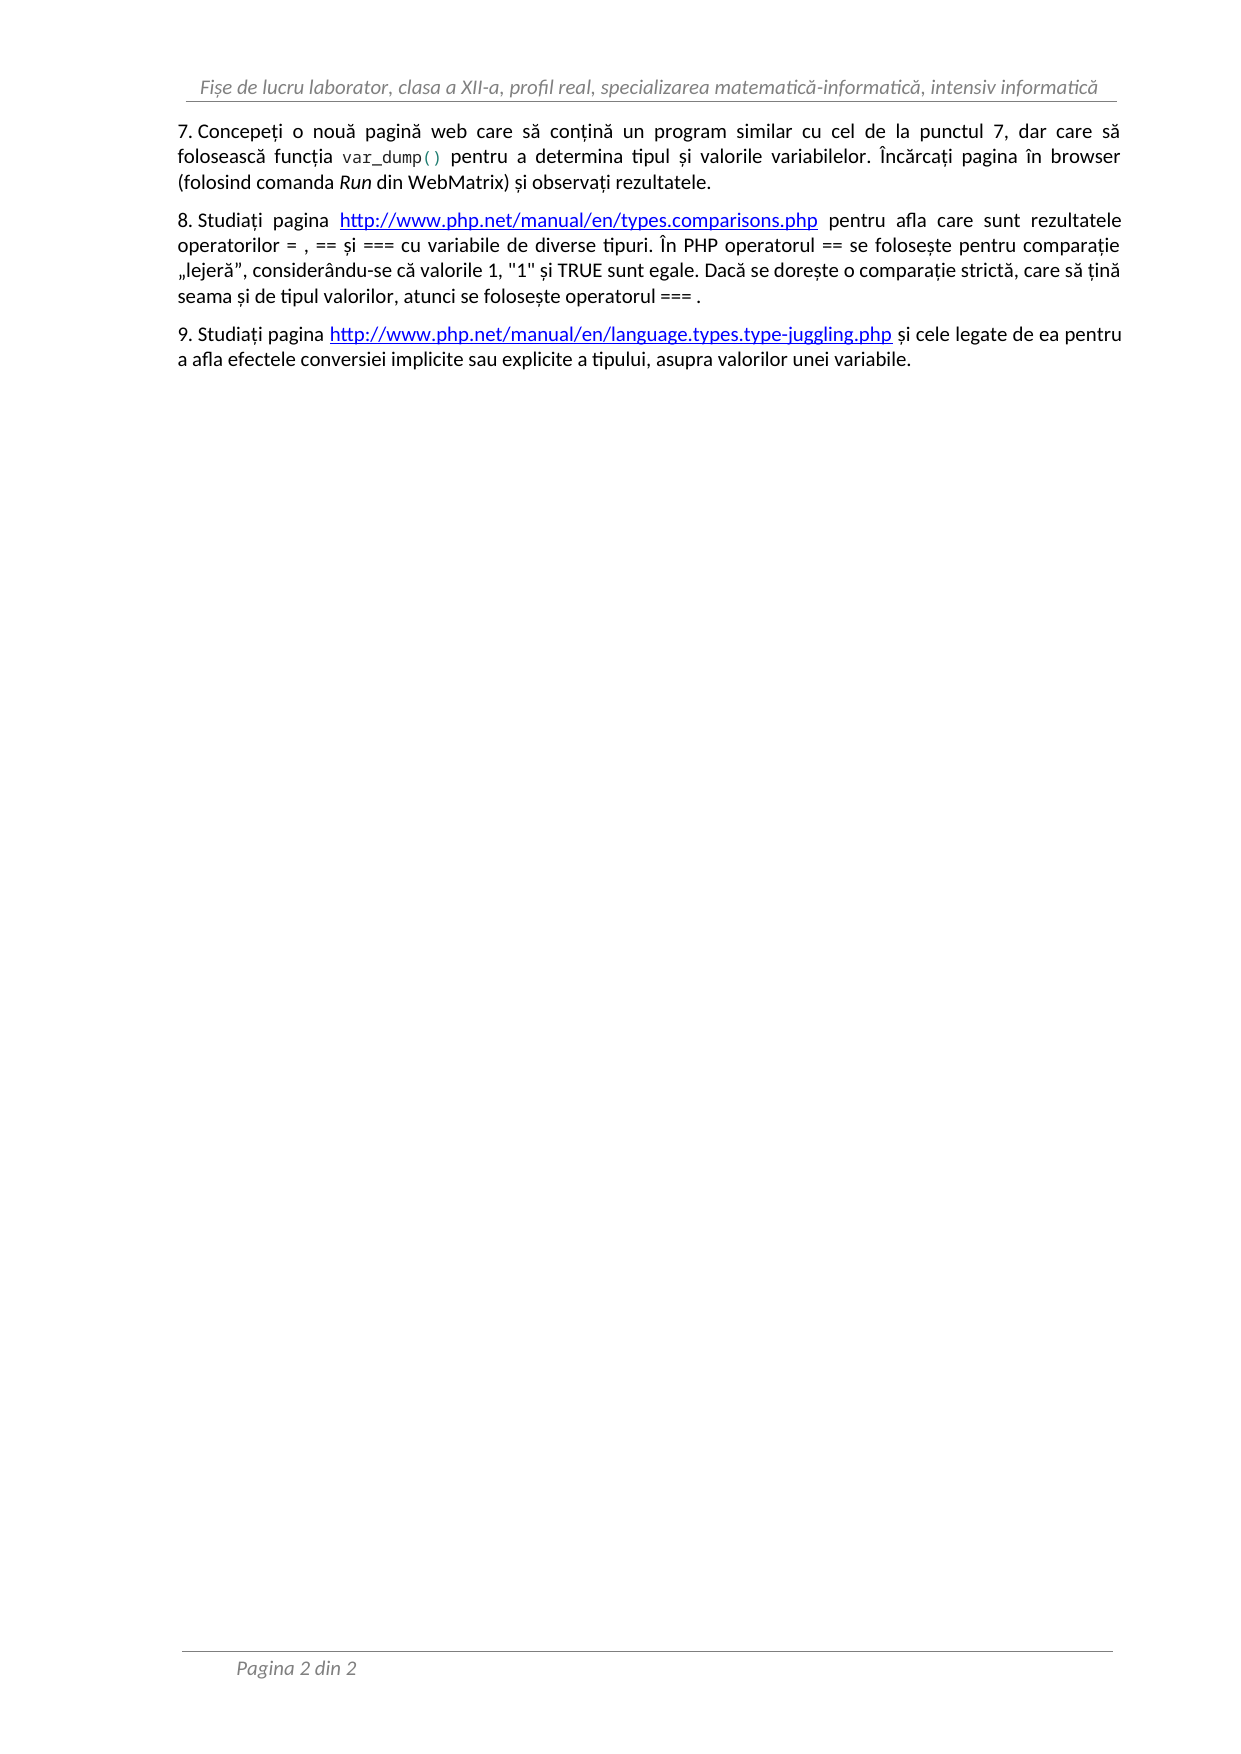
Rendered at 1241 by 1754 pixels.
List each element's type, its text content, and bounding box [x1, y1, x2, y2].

list Studiați pagina http://www.php.net/manual/en/types.comparisons.php pentru afla care sunt rezultatele operatorilor = , == și === cu variabile de diverse tipuri. În PHP operatorul == se folosește pentru comparație „lejeră”, considerându-se că valorile 1, "1" și TRUE sunt egale. Dacă se dorește o comparație strictă, care să țină seama și de tipul valorilor, atunci se folosește operatorul === . [177, 207, 1122, 308]
list Studiați pagina http://www.php.net/manual/en/language.types.type-juggling.php și cele legate de ea pentru a afla efectele conversiei implicite sau explicite a tipului, asupra valorilor unei variabile. [177, 321, 1122, 372]
list Concepeți o nouă pagină web care să conțină un program similar cu cel de la punctul 7, dar care să folosească funcția var_dump() pentru a determina tipul și valorile variabilelor. Încărcați pagina în browser (folosind comanda Run din WebMatrix) și observați rezultatele. [177, 118, 1122, 194]
